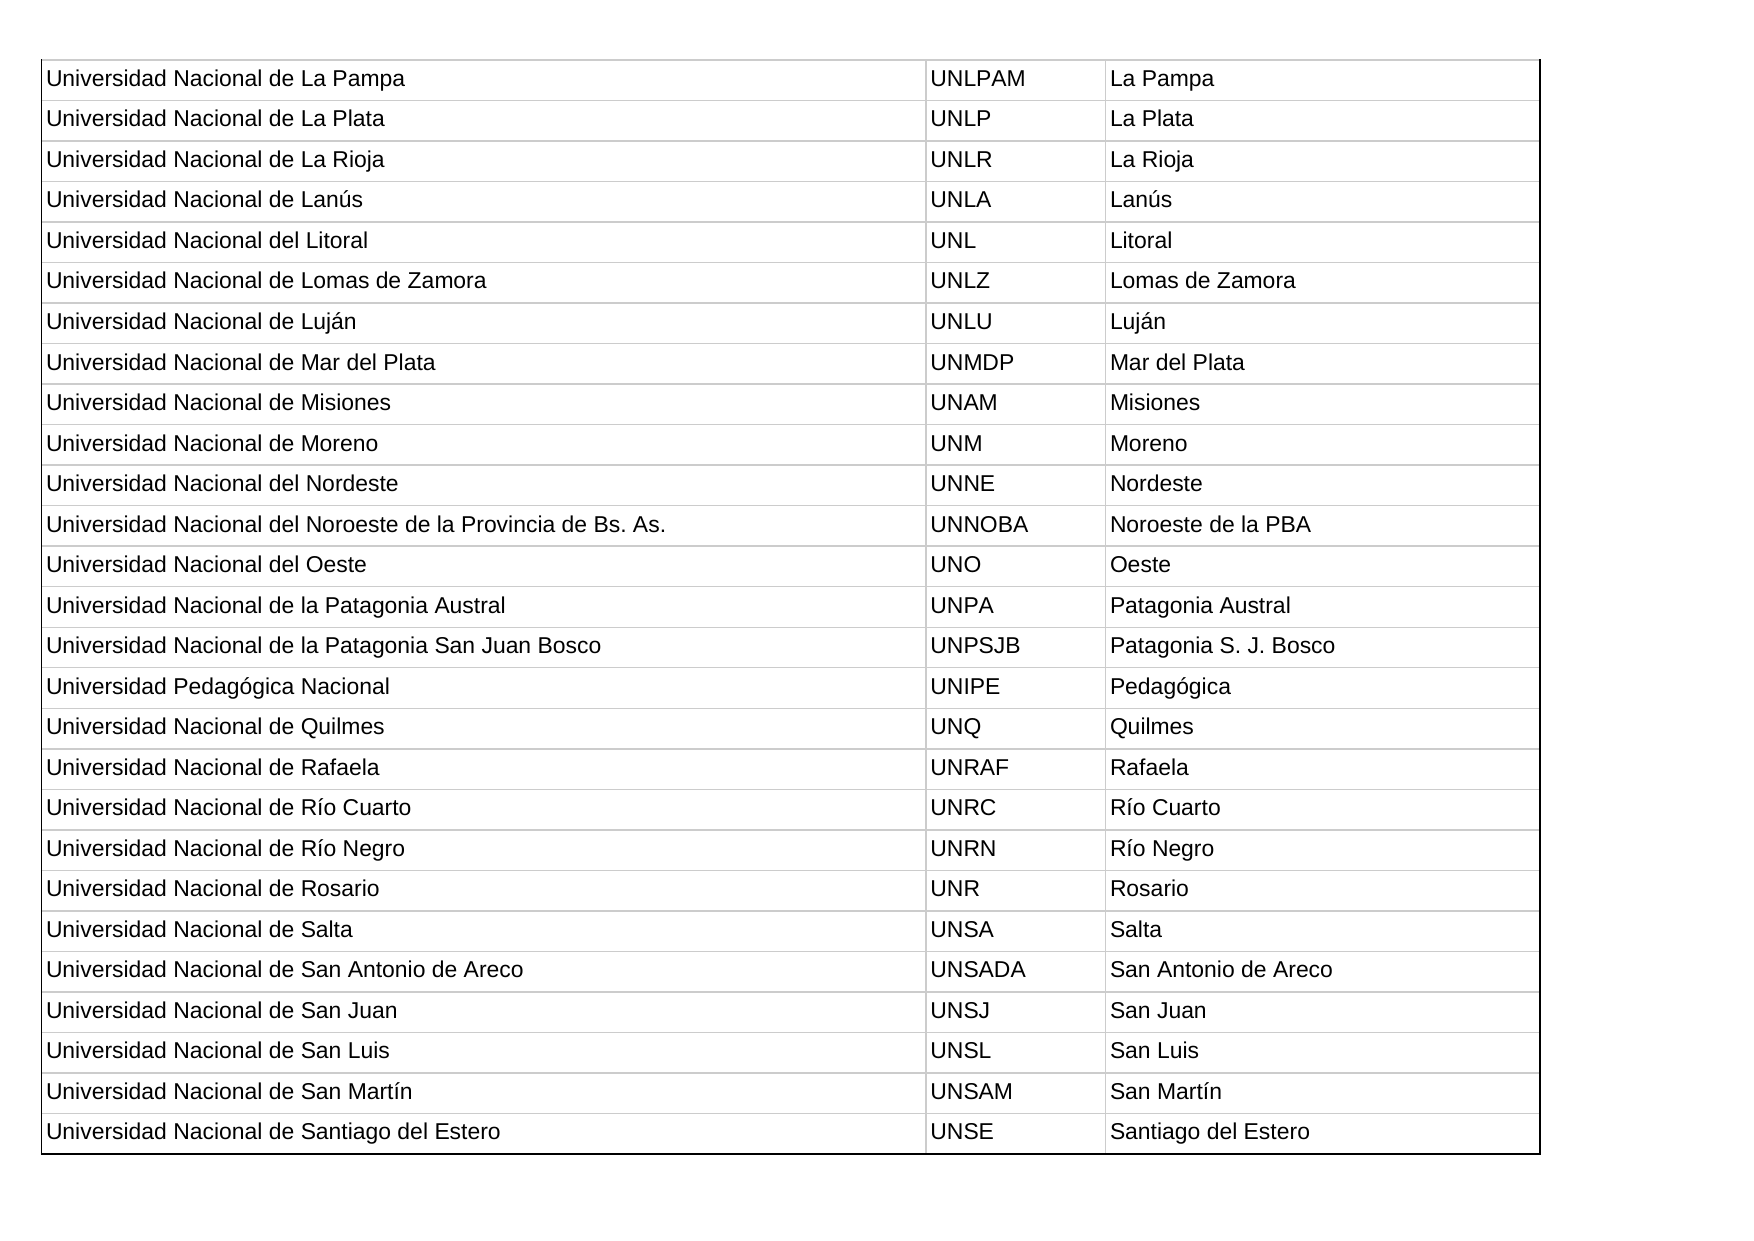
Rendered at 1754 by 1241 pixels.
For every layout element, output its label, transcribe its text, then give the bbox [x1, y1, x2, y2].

table_cell Universidad Nacional de Rafaela [42, 750, 925, 788]
table_cell UNRN [927, 831, 1105, 869]
table_cell UNIPE [927, 668, 1105, 707]
table_cell UNSE [927, 1114, 1105, 1153]
table_cell San Juan [1106, 993, 1539, 1032]
table_cell Mar del Plata [1106, 344, 1539, 383]
table_cell Universidad Nacional de la Patagonia Austral [42, 587, 925, 626]
table_cell UNPA [927, 587, 1105, 626]
table_cell Universidad Nacional del Oeste [42, 547, 925, 586]
table_cell La Rioja [1106, 142, 1539, 181]
table_cell Universidad Nacional de Rosario [42, 871, 925, 910]
table_cell Universidad Nacional de Lanús [42, 182, 925, 221]
table_cell Universidad Pedagógica Nacional [42, 668, 925, 707]
table_cell Patagonia Austral [1106, 587, 1539, 626]
table_cell Lomas de Zamora [1106, 263, 1539, 302]
table_cell La Plata [1106, 101, 1539, 140]
table_cell San Luis [1106, 1033, 1539, 1072]
table_cell San Martín [1106, 1074, 1539, 1113]
table_cell UNPSJB [927, 628, 1105, 667]
table_cell Universidad Nacional de Río Cuarto [42, 790, 925, 829]
table_cell UNRC [927, 790, 1105, 829]
table_cell Pedagógica [1106, 668, 1539, 707]
table_cell UNAM [927, 385, 1105, 424]
table_cell UNR [927, 871, 1105, 910]
table_cell Salta [1106, 912, 1539, 951]
table_cell Universidad Nacional de Santiago del Estero [42, 1114, 925, 1153]
table_cell Río Negro [1106, 831, 1539, 869]
table_cell Universidad Nacional del Noroeste de la Provincia de Bs. As. [42, 506, 925, 545]
table_cell UNLP [927, 101, 1105, 140]
table_cell Universidad Nacional del Nordeste [42, 466, 925, 505]
table_cell UNSAM [927, 1074, 1105, 1113]
table_cell UNNOBA [927, 506, 1105, 545]
table_cell Universidad Nacional de Moreno [42, 425, 925, 464]
table_cell Lanús [1106, 182, 1539, 221]
table_cell Patagonia S. J. Bosco [1106, 628, 1539, 667]
table_cell Universidad Nacional de Luján [42, 304, 925, 343]
table_cell La Pampa [1106, 61, 1539, 99]
table_cell UNMDP [927, 344, 1105, 383]
table_cell UNLPAM [927, 61, 1105, 99]
table_cell Rosario [1106, 871, 1539, 910]
table_cell UNO [927, 547, 1105, 586]
table_cell Noroeste de la PBA [1106, 506, 1539, 545]
table_cell UNSA [927, 912, 1105, 951]
table_cell Nordeste [1106, 466, 1539, 505]
table_cell San Antonio de Areco [1106, 952, 1539, 991]
table_cell Universidad Nacional de Misiones [42, 385, 925, 424]
table_cell Universidad Nacional de Mar del Plata [42, 344, 925, 383]
table_cell UNSJ [927, 993, 1105, 1032]
table_cell Universidad Nacional de Quilmes [42, 709, 925, 748]
table_cell Universidad Nacional de La Pampa [42, 61, 925, 99]
table_cell Litoral [1106, 223, 1539, 262]
table_cell Rafaela [1106, 750, 1539, 788]
table_cell UNL [927, 223, 1105, 262]
table_cell UNSL [927, 1033, 1105, 1072]
table_cell Universidad Nacional de San Martín [42, 1074, 925, 1113]
table_cell Universidad Nacional de La Rioja [42, 142, 925, 181]
table_cell Río Cuarto [1106, 790, 1539, 829]
table_cell UNQ [927, 709, 1105, 748]
table_cell Universidad Nacional de San Juan [42, 993, 925, 1032]
table_cell Universidad Nacional de San Luis [42, 1033, 925, 1072]
table_cell UNLU [927, 304, 1105, 343]
table_cell Moreno [1106, 425, 1539, 464]
table_cell Universidad Nacional de Río Negro [42, 831, 925, 869]
table_cell Luján [1106, 304, 1539, 343]
table_cell Santiago del Estero [1106, 1114, 1539, 1153]
table_cell Universidad Nacional de Salta [42, 912, 925, 951]
table_cell UNSADA [927, 952, 1105, 991]
table_cell Misiones [1106, 385, 1539, 424]
table_cell Universidad Nacional del Litoral [42, 223, 925, 262]
table_cell Oeste [1106, 547, 1539, 586]
table_cell Universidad Nacional de La Plata [42, 101, 925, 140]
table_cell Universidad Nacional de San Antonio de Areco [42, 952, 925, 991]
table_cell Quilmes [1106, 709, 1539, 748]
table_cell UNNE [927, 466, 1105, 505]
table_cell UNM [927, 425, 1105, 464]
table_cell UNLZ [927, 263, 1105, 302]
table_cell Universidad Nacional de Lomas de Zamora [42, 263, 925, 302]
table_cell UNRAF [927, 750, 1105, 788]
table_cell Universidad Nacional de la Patagonia San Juan Bosco [42, 628, 925, 667]
table_cell UNLA [927, 182, 1105, 221]
table_cell UNLR [927, 142, 1105, 181]
